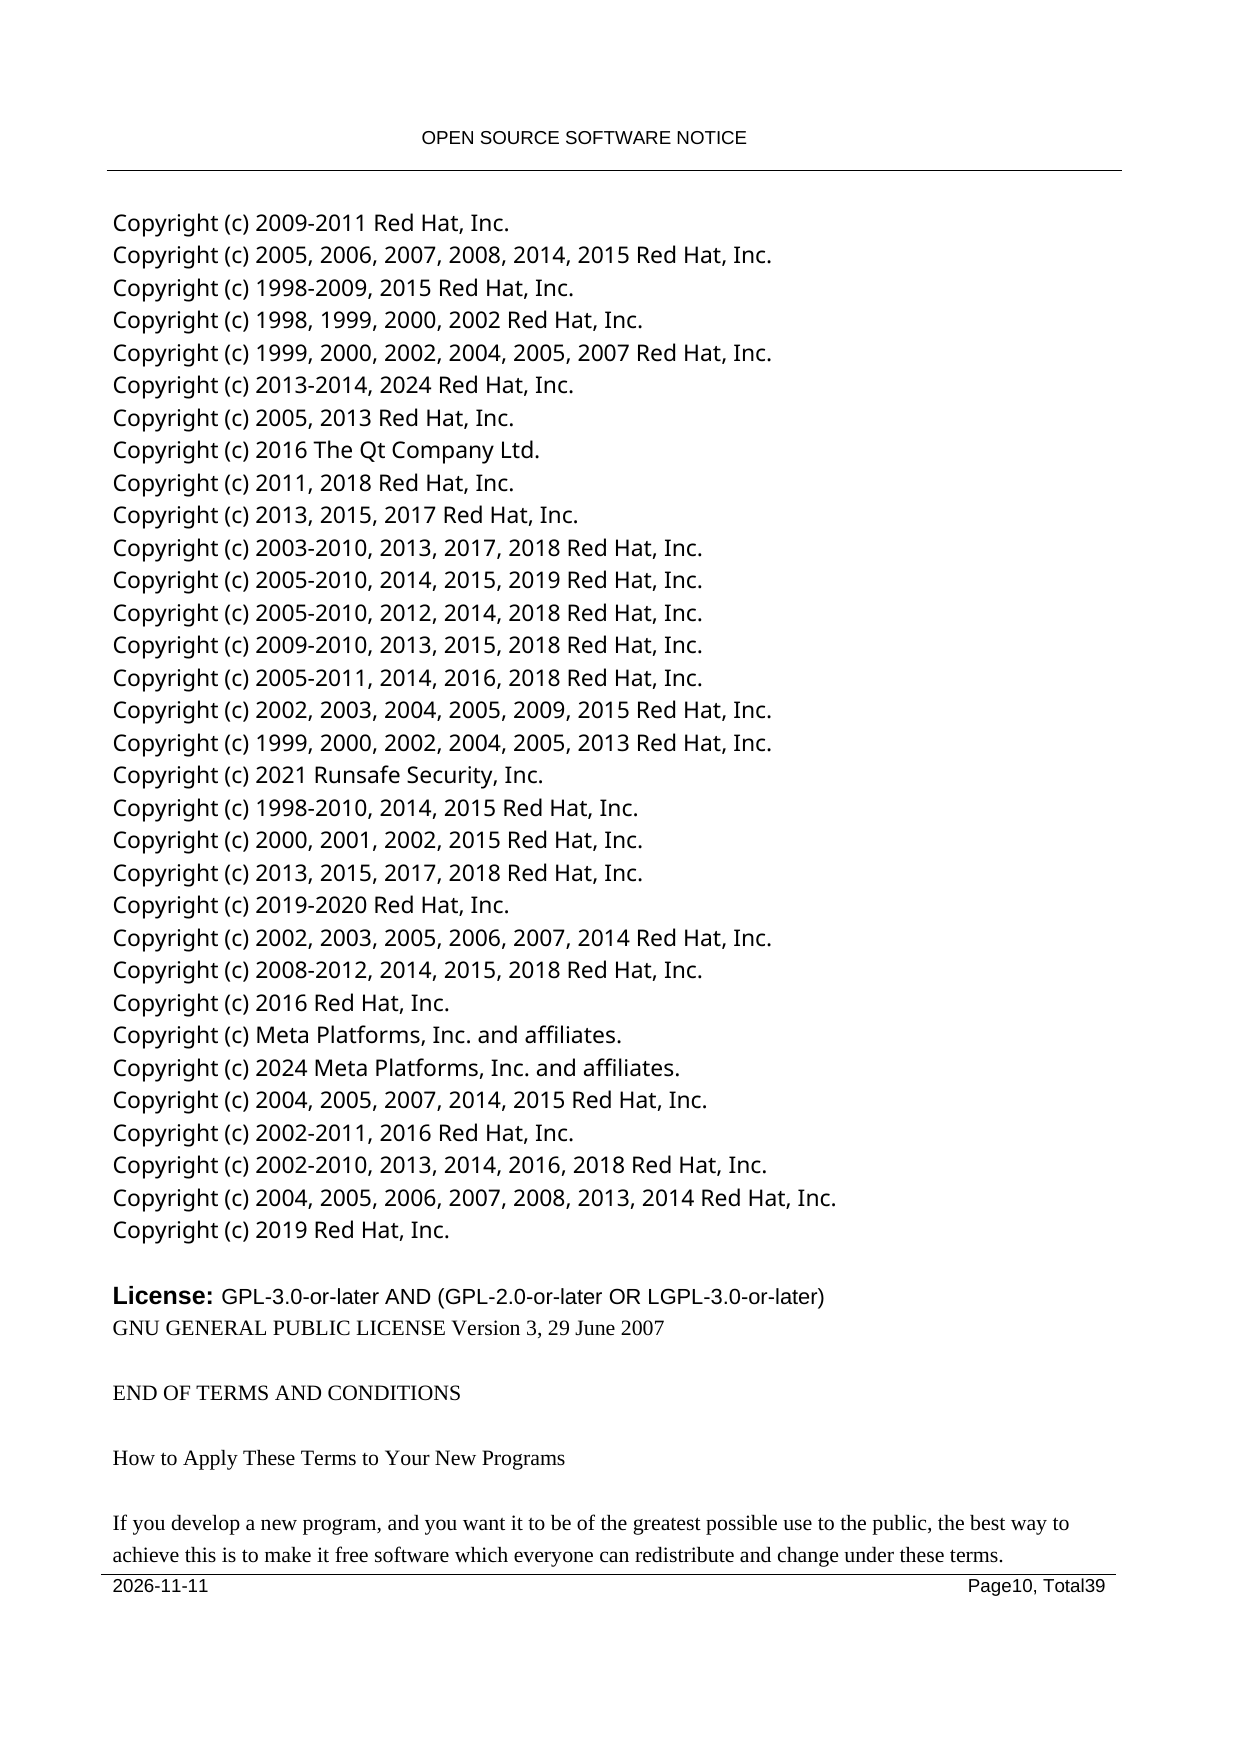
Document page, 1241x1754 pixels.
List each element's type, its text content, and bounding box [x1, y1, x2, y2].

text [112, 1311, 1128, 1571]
text License: GPL-3.0-or-later AND (GPL-2.0-or-later OR LGPL-3.0-or-later) [112, 1279, 1128, 1311]
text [112, 206, 1128, 1279]
